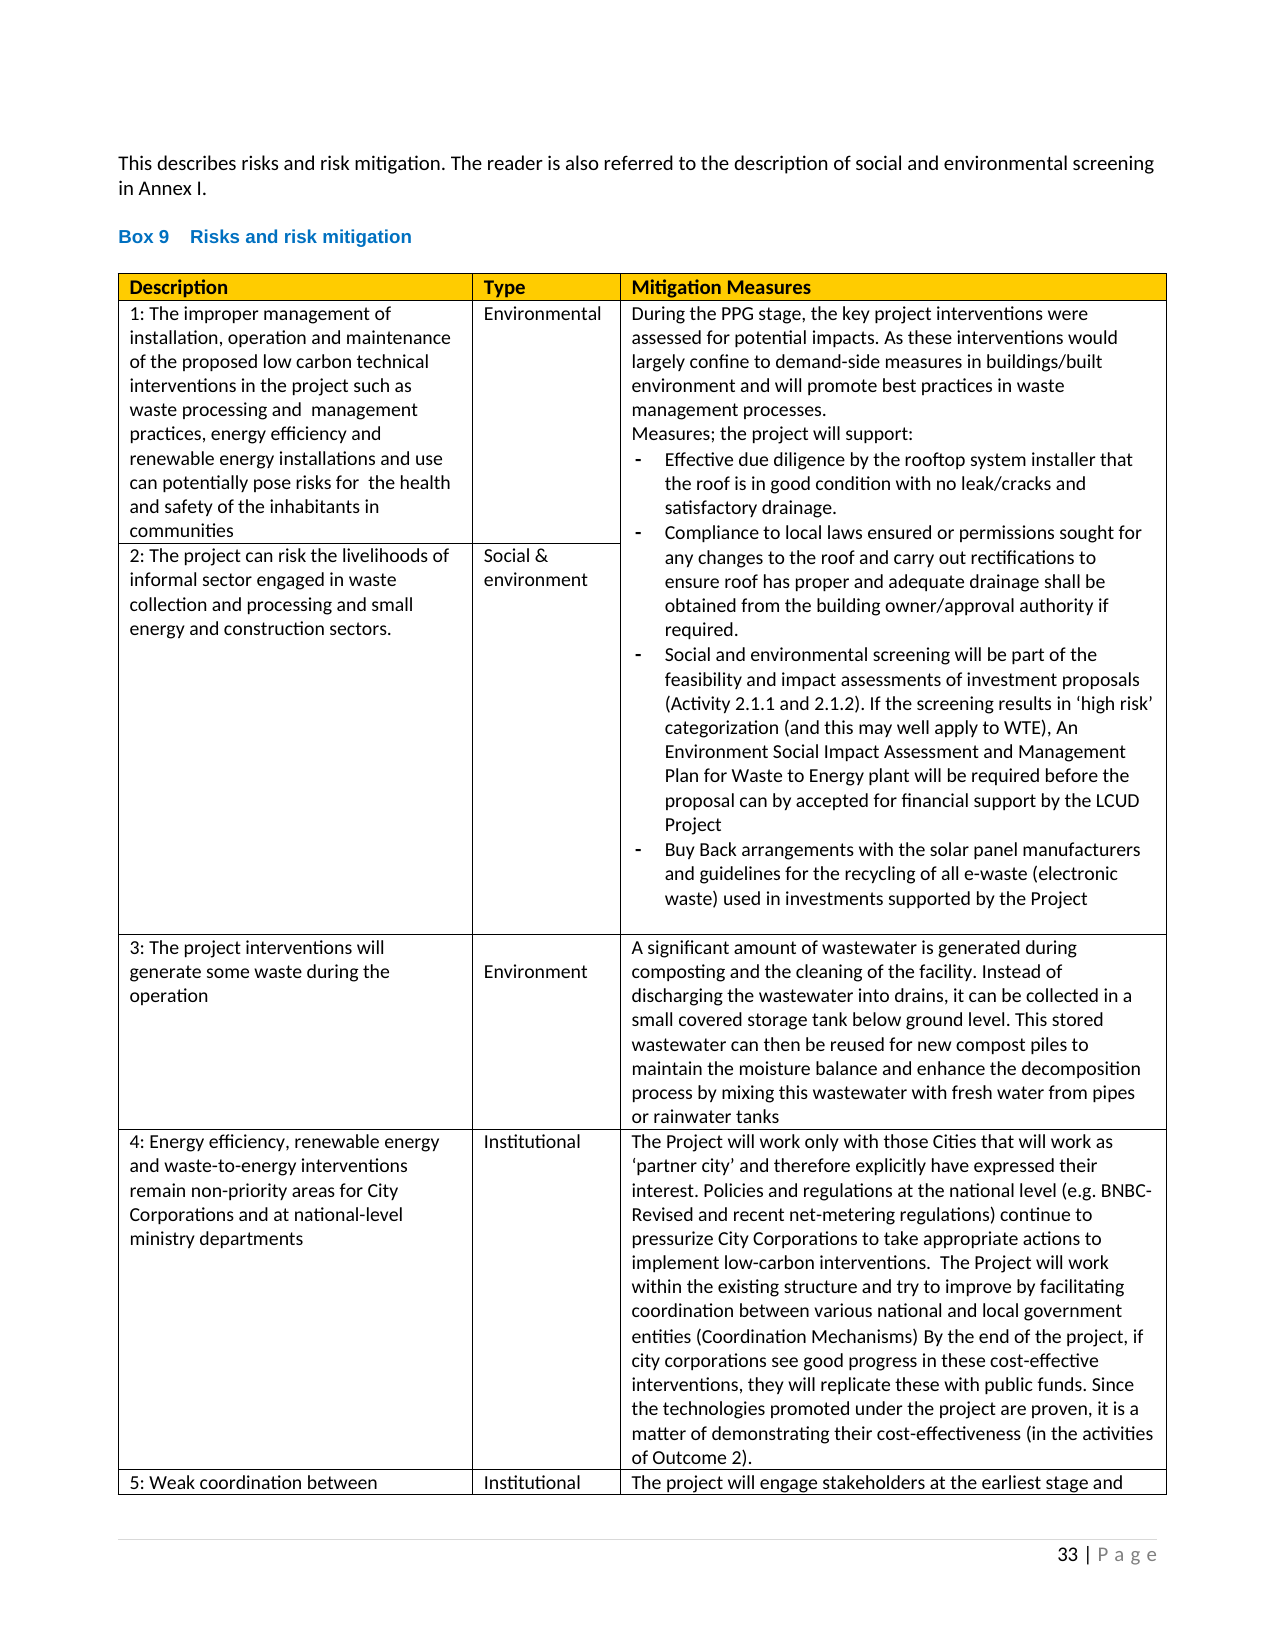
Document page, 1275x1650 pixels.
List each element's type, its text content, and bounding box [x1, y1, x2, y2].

table_header Mitigation Measures [621, 274, 1166, 300]
table_cell Environment [473, 935, 620, 1128]
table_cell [119, 1470, 472, 1494]
text This describes risks and risk mitigation. The reader is also referred to the description of social and environmental screening in Annex I. [118, 150, 1157, 201]
table_cell 2: The project can risk the livelihoods of informal sector engaged in waste collection and processing and small energy and construction sectors. [119, 544, 472, 934]
table_cell 3: The project interventions will generate some waste during the operation [119, 935, 472, 1128]
text Box 9 Risks and risk mitigation [118, 226, 1157, 248]
table_header Description [119, 274, 472, 300]
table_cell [621, 1470, 1166, 1494]
table_cell 1: The improper management of installation, operation and maintenance of the proposed low carbon technical interventions in the project such as waste processing and management practices, energy efficiency and renewable energy installations and use can potentially pose risks for the health and safety of the inhabitants in communities [119, 301, 472, 542]
table_cell A significant amount of wastewater is generated during composting and the cleaning of the facility. Instead of discharging the wastewater into drains, it can be collected in a small covered storage tank below ground level. This stored wastewater can then be reused for new compost piles to maintain the moisture balance and enhance the decomposition process by mixing this wastewater with fresh water from pipes or rainwater tanks [621, 935, 1166, 1128]
table_cell Environmental [473, 301, 620, 542]
table_cell Institutional [473, 1470, 620, 1494]
table_cell Social & environment [473, 544, 620, 934]
table_cell During the PPG stage, the key project interventions were assessed for potential impacts. As these interventions would largely confine to demand-side measures in buildings/built environment and will promote best practices in waste management processes. Measures; the project will support: Effective due diligence by the rooftop system installer that the roof is in good condition with no leak/cracks and satisfactory drainage. Compliance to local laws ensured or permissions sought for any changes to the roof and carry out rectifications to ensure roof has proper and adequate drainage shall be obtained from the building owner/approval authority if required. Social and environmental screening will be part of the feasibility and impact assessments of investment proposals (Activity 2.1.1 and 2.1.2). If the screening results in ‘high risk’ categorization (and this may well apply to WTE), An Environment Social Impact Assessment and Management Plan for Waste to Energy plant will be required before the proposal can by accepted for financial support by the LCUD Project Buy Back arrangements with the solar panel manufacturers and guidelines for the recycling of all e-waste (electronic waste) used in investments supported by the Project [621, 301, 1166, 934]
table_cell The Project will work only with those Cities that will work as ‘partner city’ and therefore explicitly have expressed their interest. Policies and regulations at the national level (e.g. BNBC-Revised and recent net-metering regulations) continue to pressurize City Corporations to take appropriate actions to implement low-carbon interventions. The Project will work within the existing structure and try to improve by facilitating coordination between various national and local government entities (Coordination Mechanisms) By the end of the project, if city corporations see good progress in these cost-effective interventions, they will replicate these with public funds. Since the technologies promoted under the project are proven, it is a matter of demonstrating their cost-effectiveness (in the activities of Outcome 2). [621, 1130, 1166, 1469]
table_cell 4: Energy efficiency, renewable energy and waste-to-energy interventions remain non-priority areas for City Corporations and at national-level ministry departments [119, 1130, 472, 1469]
table_header Type [473, 274, 620, 300]
table_cell Institutional [473, 1130, 620, 1469]
